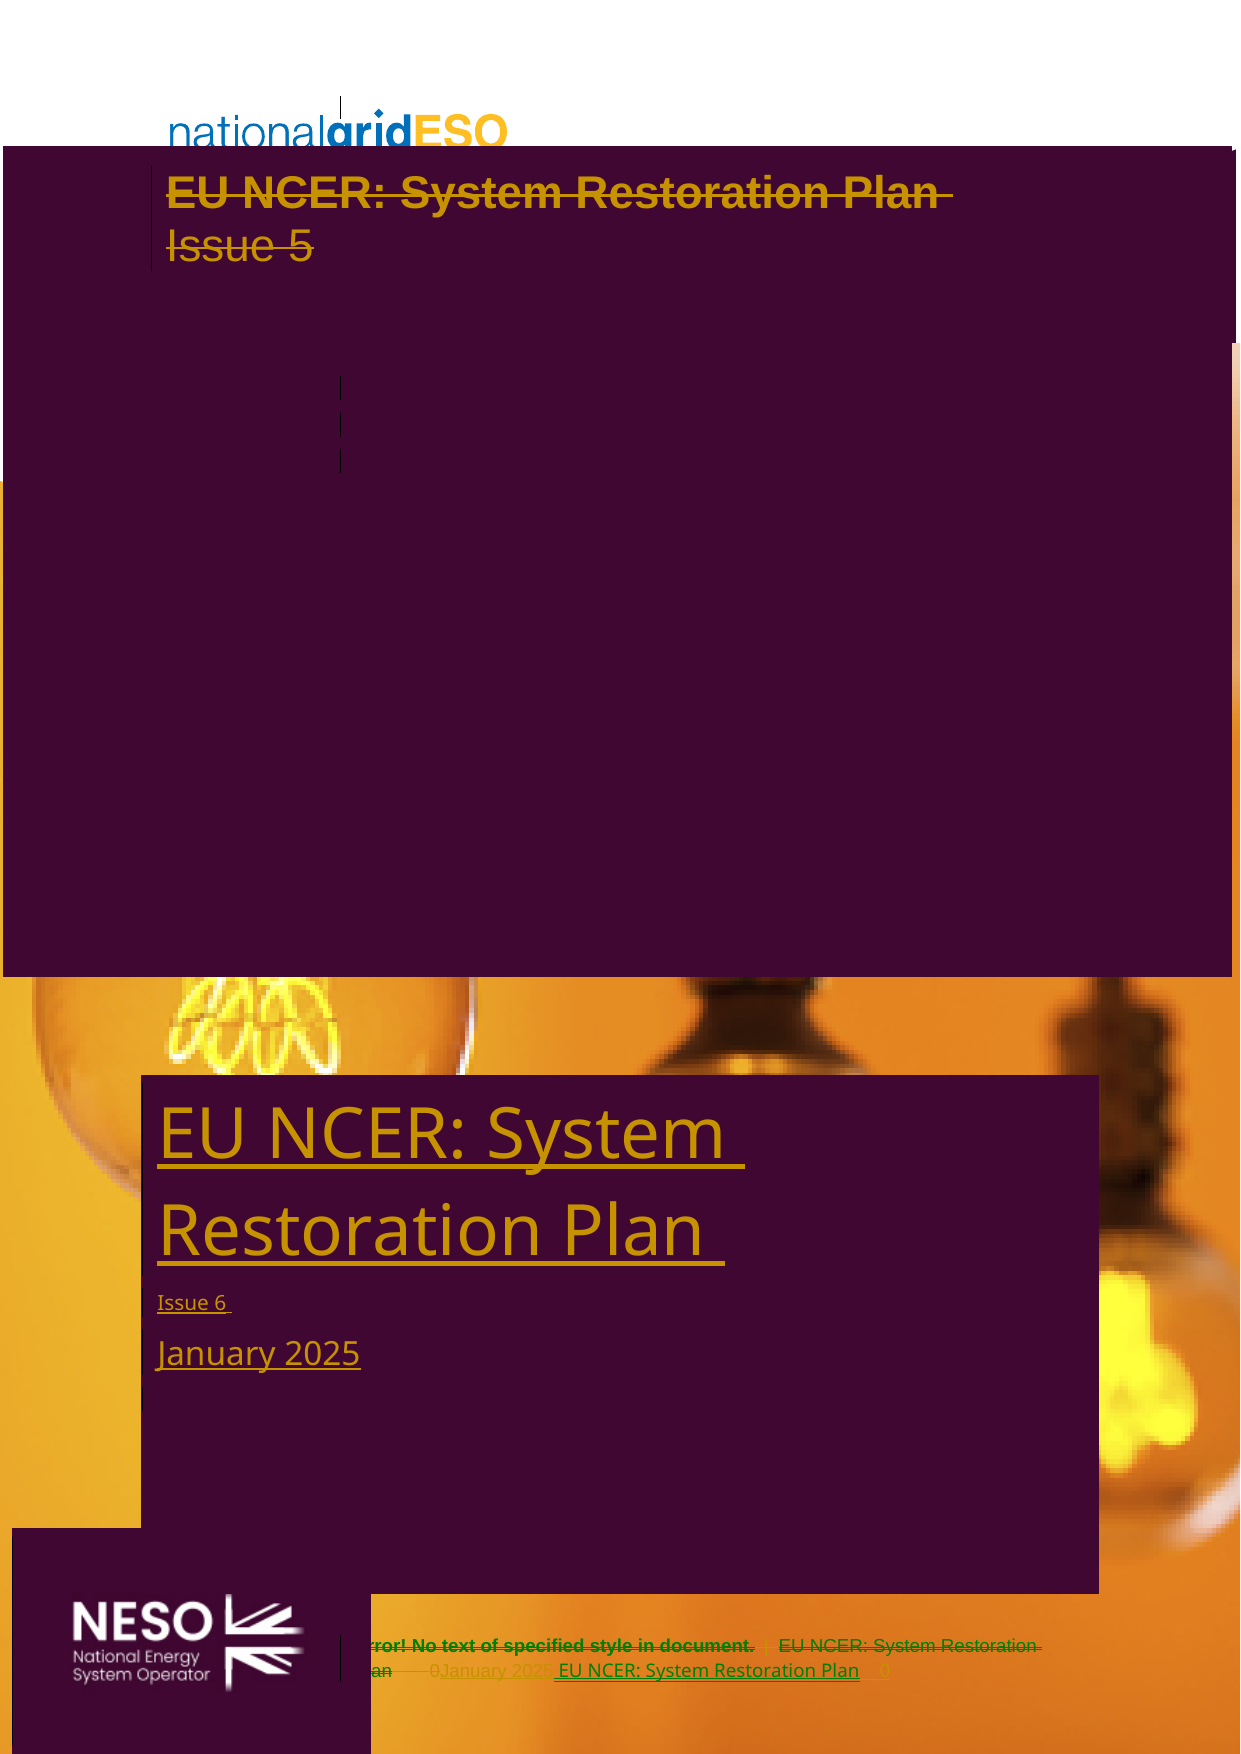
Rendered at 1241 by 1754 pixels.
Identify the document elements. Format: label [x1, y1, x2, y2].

picture [0, 343, 1241, 1754]
picture [27, 1536, 338, 1747]
